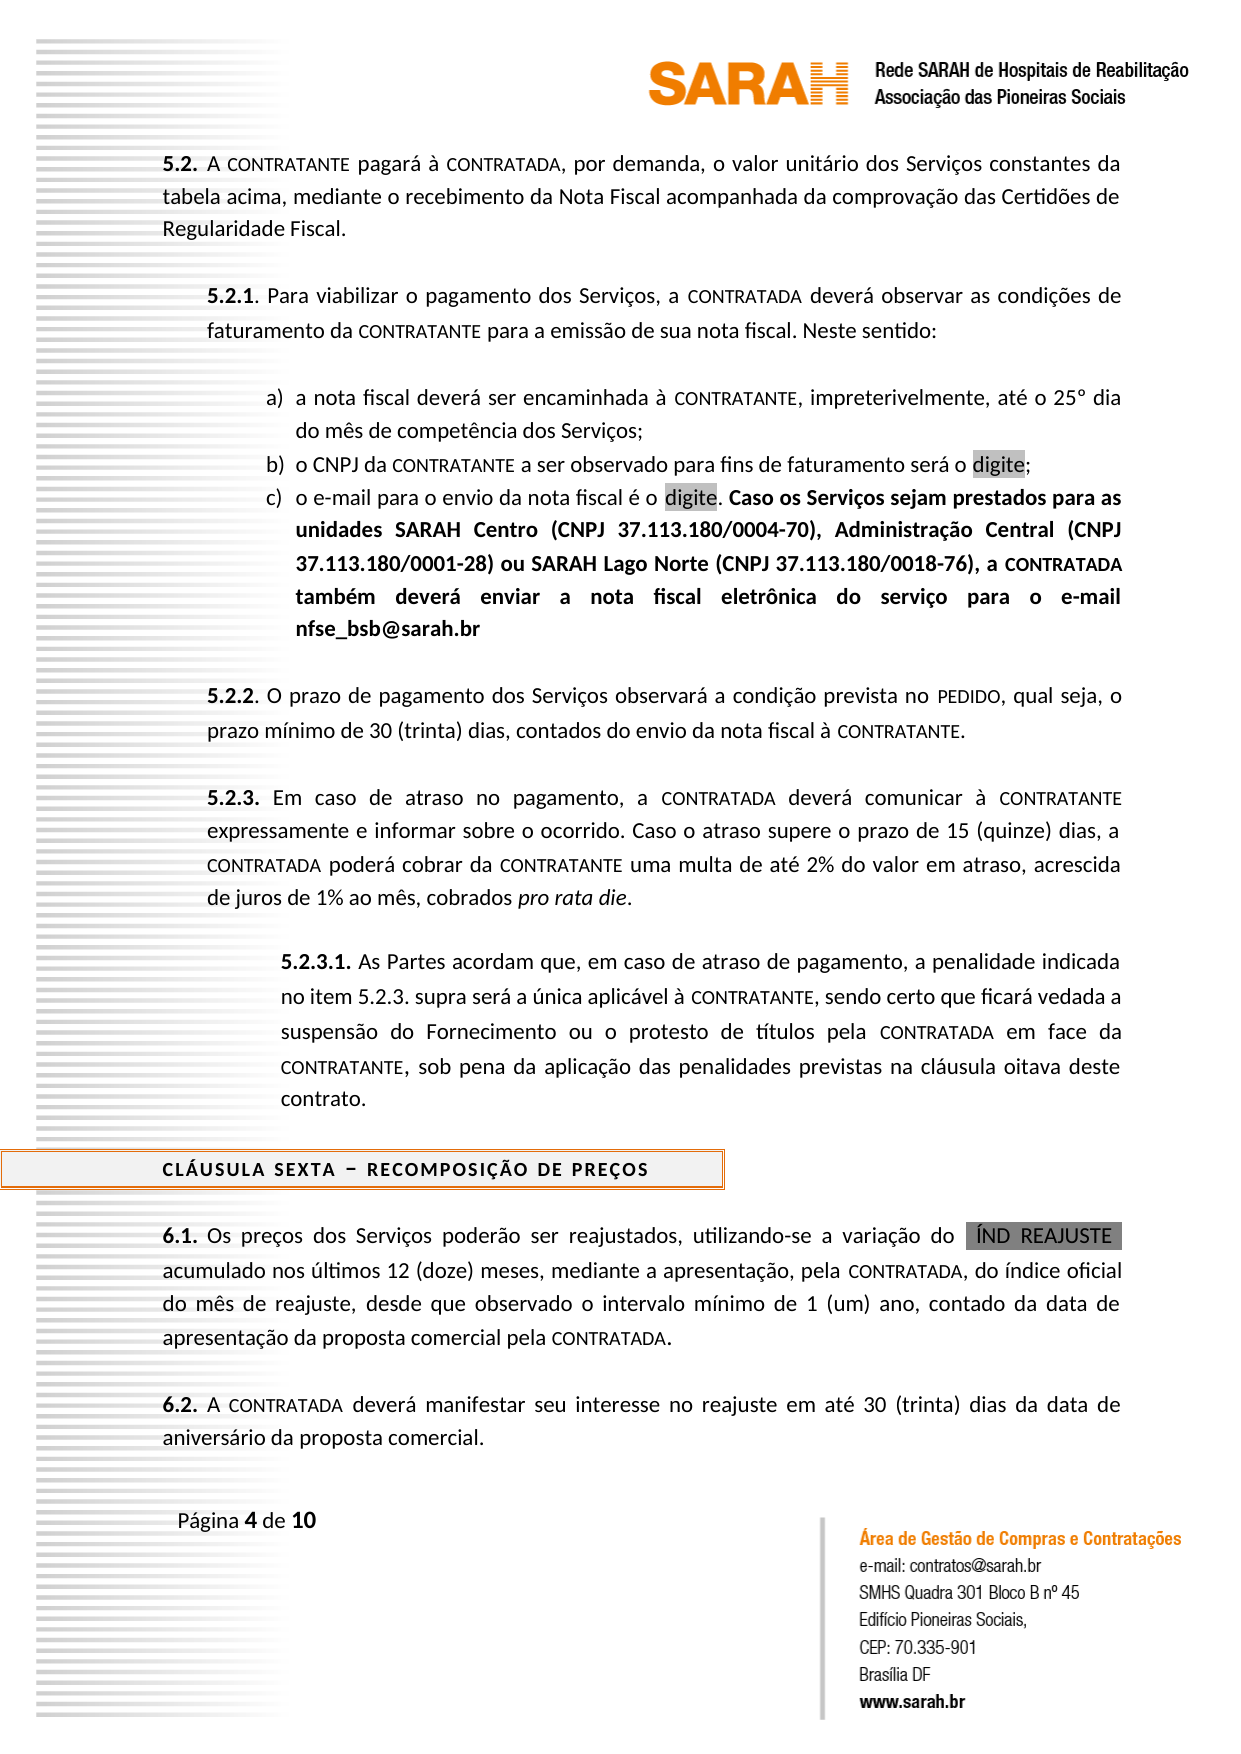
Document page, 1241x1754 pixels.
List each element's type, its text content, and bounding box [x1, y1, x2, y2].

list o CNPJ da contratante a ser observado para fins de faturamento será o ; [266, 448, 1122, 478]
list A contratada deverá manifestar seu interesse no reajuste em até 30 (trinta) dias da data de aniversário da proposta comercial. [162, 1388, 1122, 1451]
list o e-mail para o envio da nota fiscal é o . Caso os Serviços sejam prestados para as unidades SARAH Centro (CNPJ 37.113.180/0004-70), Administração Central (CNPJ 37.113.180/0001-28) ou SARAH Lago Norte (CNPJ 37.113.180/0018-76), a contratada também deverá enviar a nota fiscal eletrônica do serviço para o e-mail nfse_bsb@sarah.br [266, 483, 1122, 642]
list 5.2.3.1. As Partes acordam que, em caso de atraso de pagamento, a penalidade indicada no item 5.2.3. supra será a única aplicável à contratante, sendo certo que ficará vedada a suspensão do Fornecimento ou o protesto de títulos pela contratada em face da contratante, sob pena da aplicação das penalidades previstas na cláusula oitava deste contrato. [281, 947, 1122, 1112]
list a nota fiscal deverá ser encaminhada à contratante, impreterivelmente, até o 25º dia do mês de competência dos Serviços; [266, 381, 1122, 444]
list 5.2.1. Para viabilizar o pagamento dos Serviços, a contratada deverá observar as condições de faturamento da contratante para a emissão de sua nota fiscal. Neste sentido: [207, 279, 1122, 344]
table_header cláusula sexta – recomposição de preços [2, 1152, 722, 1186]
picture [0, 1150, 724, 1189]
list A contratante pagará à contratada, por demanda, o valor unitário dos Serviços constantes da tabela acima, mediante o recebimento da Nota Fiscal acompanhada da comprovação das Certidões de Regularidade Fiscal. [162, 148, 1122, 242]
picture [0, 0, 1239, 1753]
list 5.2.3. Em caso de atraso no pagamento, a contratada deverá comunicar à contratante expressamente e informar sobre o ocorrido. Caso o atraso supere o prazo de 15 (quinze) dias, a contratada poderá cobrar da contratante uma multa de até 2% do valor em atraso, acrescida de juros de 1% ao mês, cobrados pro rata die. [207, 781, 1122, 911]
list 5.2.2. O prazo de pagamento dos Serviços observará a condição prevista no pedido, qual seja, o prazo mínimo de 30 (trinta) dias, contados do envio da nota fiscal à contratante. [207, 679, 1122, 744]
list Os preços dos Serviços poderão ser reajustados, utilizando-se a variação do acumulado nos últimos 12 (doze) meses, mediante a apresentação, pela contratada, do índice oficial do mês de reajuste, desde que observado o intervalo mínimo de 1 (um) ano, contado da data de apresentação da proposta comercial pela contratada. [162, 1222, 1122, 1352]
